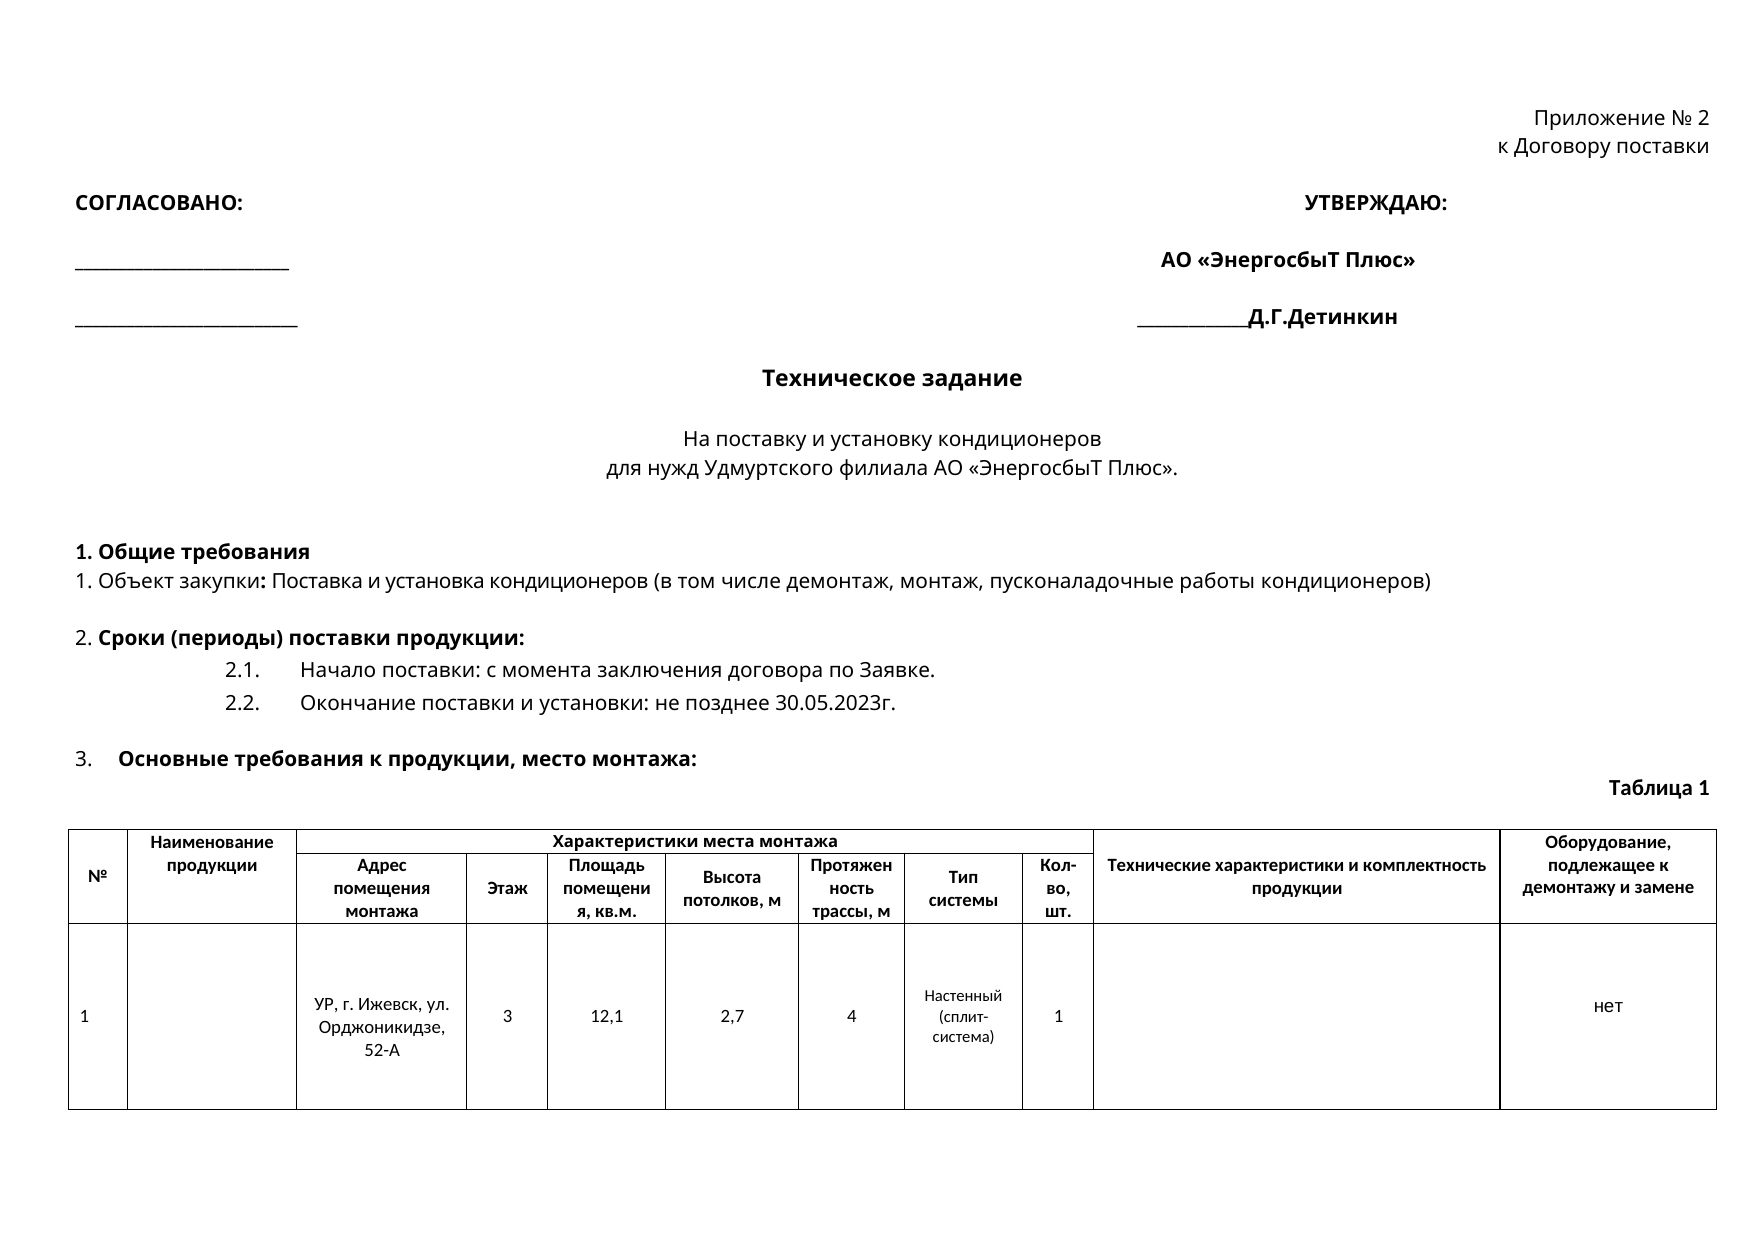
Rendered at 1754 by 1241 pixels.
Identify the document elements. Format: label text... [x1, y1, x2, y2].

table_cell 2,7 [666, 924, 798, 1108]
table_cell [1094, 924, 1499, 1108]
table_cell 12,1 [548, 924, 665, 1108]
text 1. Объект закупки: Поставка и установка кондиционеров (в том числе демонтаж, монтаж, пусконаладочные работы кондиционеров) [75, 566, 1709, 594]
table_cell Протяженность трассы, м [799, 854, 904, 922]
table_cell Площадь помещения, кв.м. [548, 854, 665, 922]
text 2. Сроки (периоды) поставки продукции: [75, 623, 1709, 651]
text На поставку и установку кондиционеров [75, 424, 1709, 453]
text СОГЛАСОВАНО: УТВЕРЖДАЮ: [75, 188, 1709, 217]
table_cell Тип системы [905, 854, 1022, 922]
text __________________________ _____________Д.Г.Детинкин [75, 302, 1709, 331]
list Окончание поставки и установки: не позднее 30.05.2023г. [225, 688, 1709, 744]
table_header № [69, 830, 127, 922]
text для нужд Удмуртского филиала АО «ЭнергосбыТ Плюс». [75, 453, 1709, 481]
list Основные требования к продукции, место монтажа: [75, 744, 1709, 773]
table_cell 1 [1023, 924, 1093, 1108]
text Техническое задание [75, 362, 1709, 393]
table_cell нет [1501, 924, 1716, 1108]
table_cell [297, 924, 466, 1108]
table_cell 3 [467, 924, 547, 1108]
text к Договору поставки [75, 132, 1709, 160]
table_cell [905, 924, 1022, 1108]
text _________________________ АО «ЭнергосбыТ Плюс» [75, 245, 1709, 274]
table_header Характеристики места монтажа [297, 830, 1093, 853]
table_cell [128, 924, 296, 1108]
text Приложение № 2 [75, 103, 1709, 132]
table_header Технические характеристики и комплектность продукции [1094, 830, 1499, 922]
text 1. Общие требования [75, 537, 1709, 566]
table_cell 4 [799, 924, 904, 1108]
text Таблица 1 [75, 773, 1709, 801]
list Начало поставки: с момента заключения договора по Заявке. [225, 655, 1709, 684]
table_header Оборудование, подлежащее к демонтажу и замене [1501, 830, 1716, 922]
table_cell Адрес помещения монтажа [297, 854, 466, 922]
table_cell 1 [69, 924, 127, 1108]
table_header Наименование продукции [128, 830, 296, 922]
table_cell Этаж [467, 854, 547, 922]
table_cell Высота потолков, м [666, 854, 798, 922]
table_cell Кол-во, шт. [1023, 854, 1093, 922]
